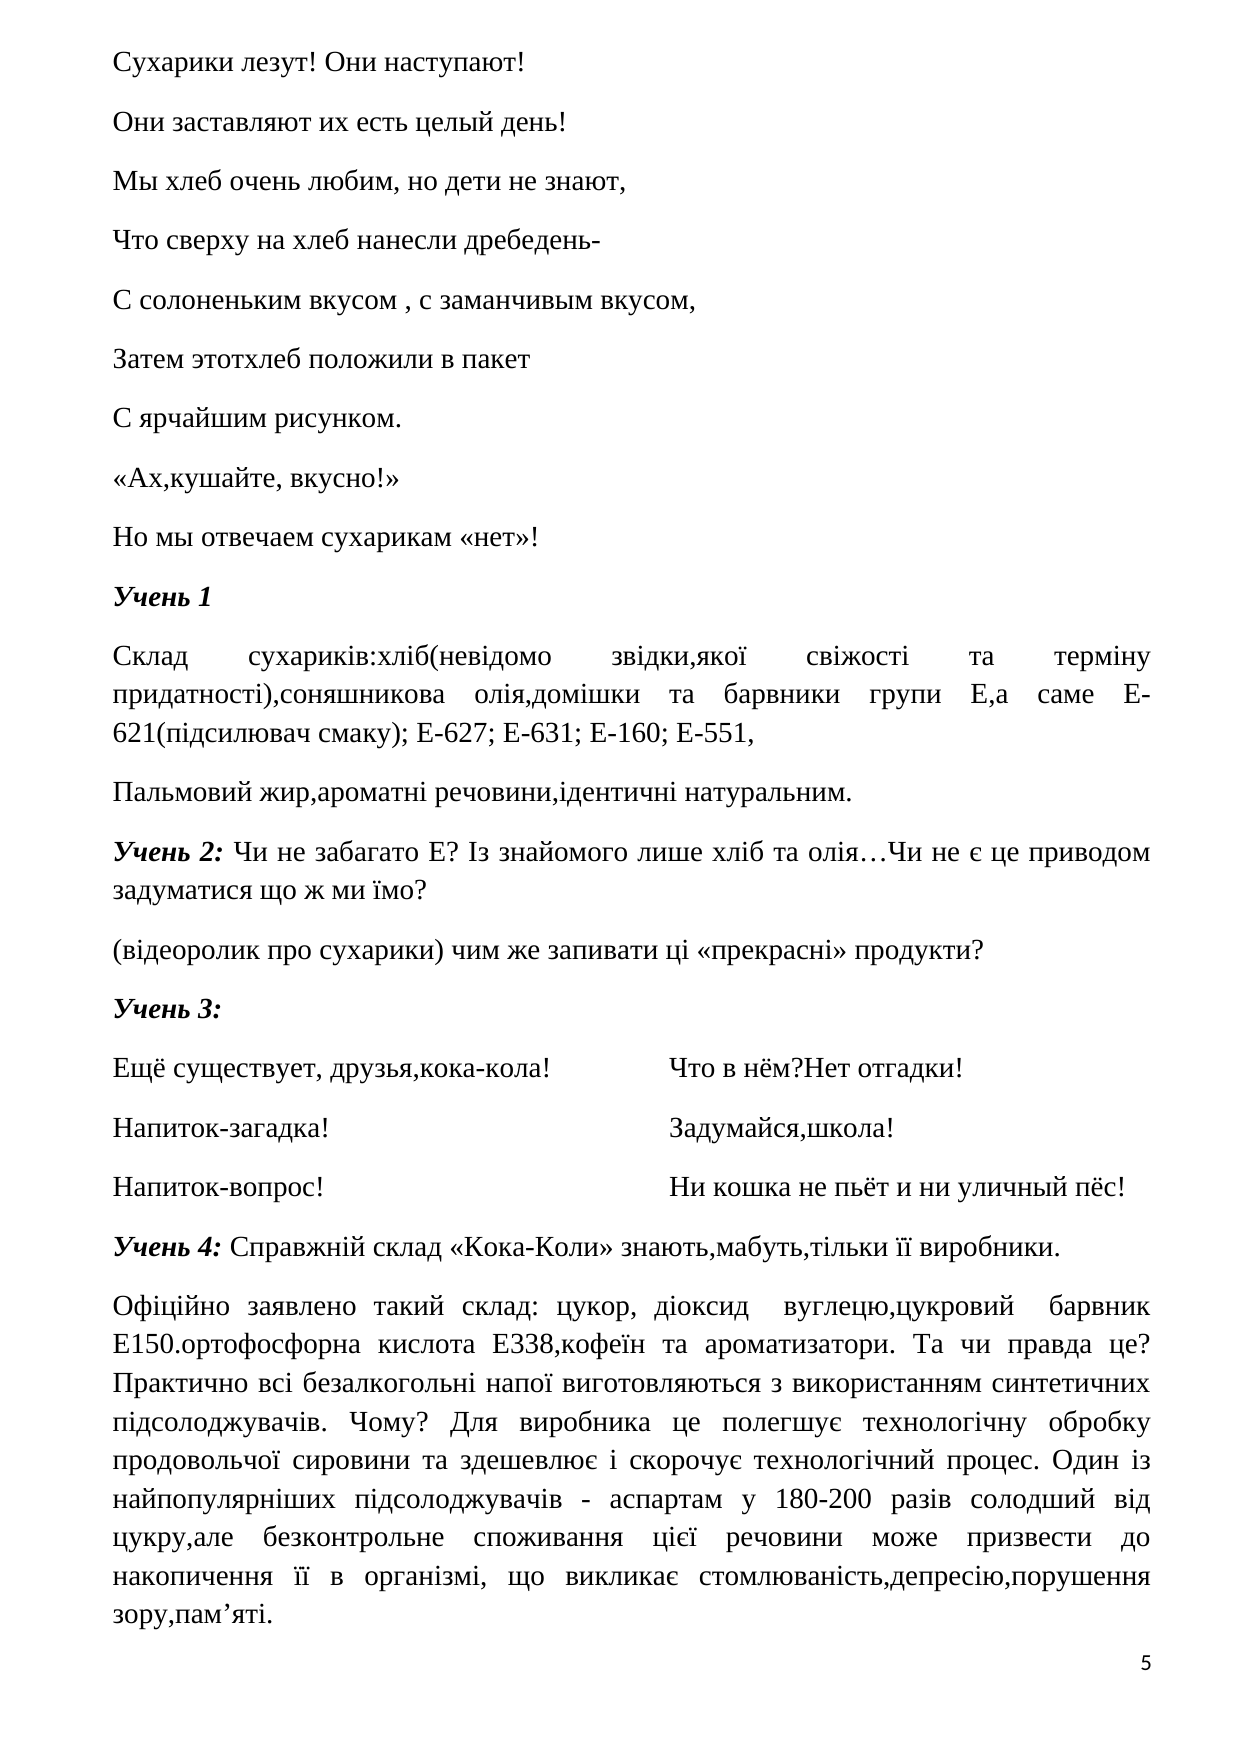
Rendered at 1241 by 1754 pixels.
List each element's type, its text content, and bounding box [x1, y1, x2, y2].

text (відеоролик про сухарики) чим же запивати ці «прекрасні» продукти? [112, 932, 1152, 965]
text Напиток-загадка! [112, 1110, 595, 1143]
text Затем этотхлеб положили в пакет [112, 341, 1152, 375]
text Учень 3: [112, 991, 1152, 1025]
text Они заставляют их есть целый день! [112, 104, 1152, 137]
text Ещё существует, друзья,кока-кола! [112, 1051, 595, 1084]
text Задумайся,школа! [669, 1110, 1152, 1143]
text Сухарики лезут! Они наступают! [112, 44, 1152, 78]
text Учень 1 [112, 579, 1152, 612]
text Мы хлеб очень любим, но дети не знают, [112, 163, 1152, 197]
text Офіційно заявлено такий склад: цукор, діоксид вуглецю,цукровий барвник Е150.ортофосфорна кислота Е338,кофеїн та ароматизатори. Та чи правда це?Практично всі безалкогольні напої виготовляються з використанням синтетичних підсолоджувачів. Чому? Для виробника це полегшує технологічну обробку продовольчої сировини та здешевлює і скорочує технологічний процес. Один із найпопулярніших підсолоджувачів - аспартам у 180-200 разів солодший від цукру,але безконтрольне споживання цієї речовини може призвести до накопичення її в організмі, що викликає стомлюваність,депресію,порушення зору,пам’яті. [112, 1288, 1152, 1630]
text Но мы отвечаем сухарикам «нет»! [112, 519, 1152, 553]
text Ни кошка не пьёт и ни уличный пёс! [669, 1169, 1152, 1203]
text Что сверху на хлеб нанесли дребедень- [112, 222, 1152, 256]
text С солоненьким вкусом , с заманчивым вкусом, [112, 282, 1152, 315]
text Что в нём?Нет отгадки! [669, 1051, 1152, 1084]
text С ярчайшим рисунком. [112, 401, 1152, 434]
text Учень 4: Справжній склад «Кока-Коли» знають,мабуть,тільки її виробники. [112, 1229, 1152, 1262]
text Учень 2: Чи не забагато Е? Із знайомого лише хліб та олія…Чи не є це приводом задуматися що ж ми їмо? [112, 834, 1152, 906]
text Пальмовий жир,ароматні речовини,ідентичні натуральним. [112, 774, 1152, 808]
text Напиток-вопрос! [112, 1169, 595, 1203]
text Склад сухариків:хліб(невідомо звідки,якої свіжості та терміну придатності),соняшникова олія,домішки та барвники групи Е,а саме Е-621(підсилювач смаку); Е-627; Е-631; Е-160; Е-551, [112, 638, 1152, 749]
text «Ах,кушайте, вкусно!» [112, 460, 1152, 493]
